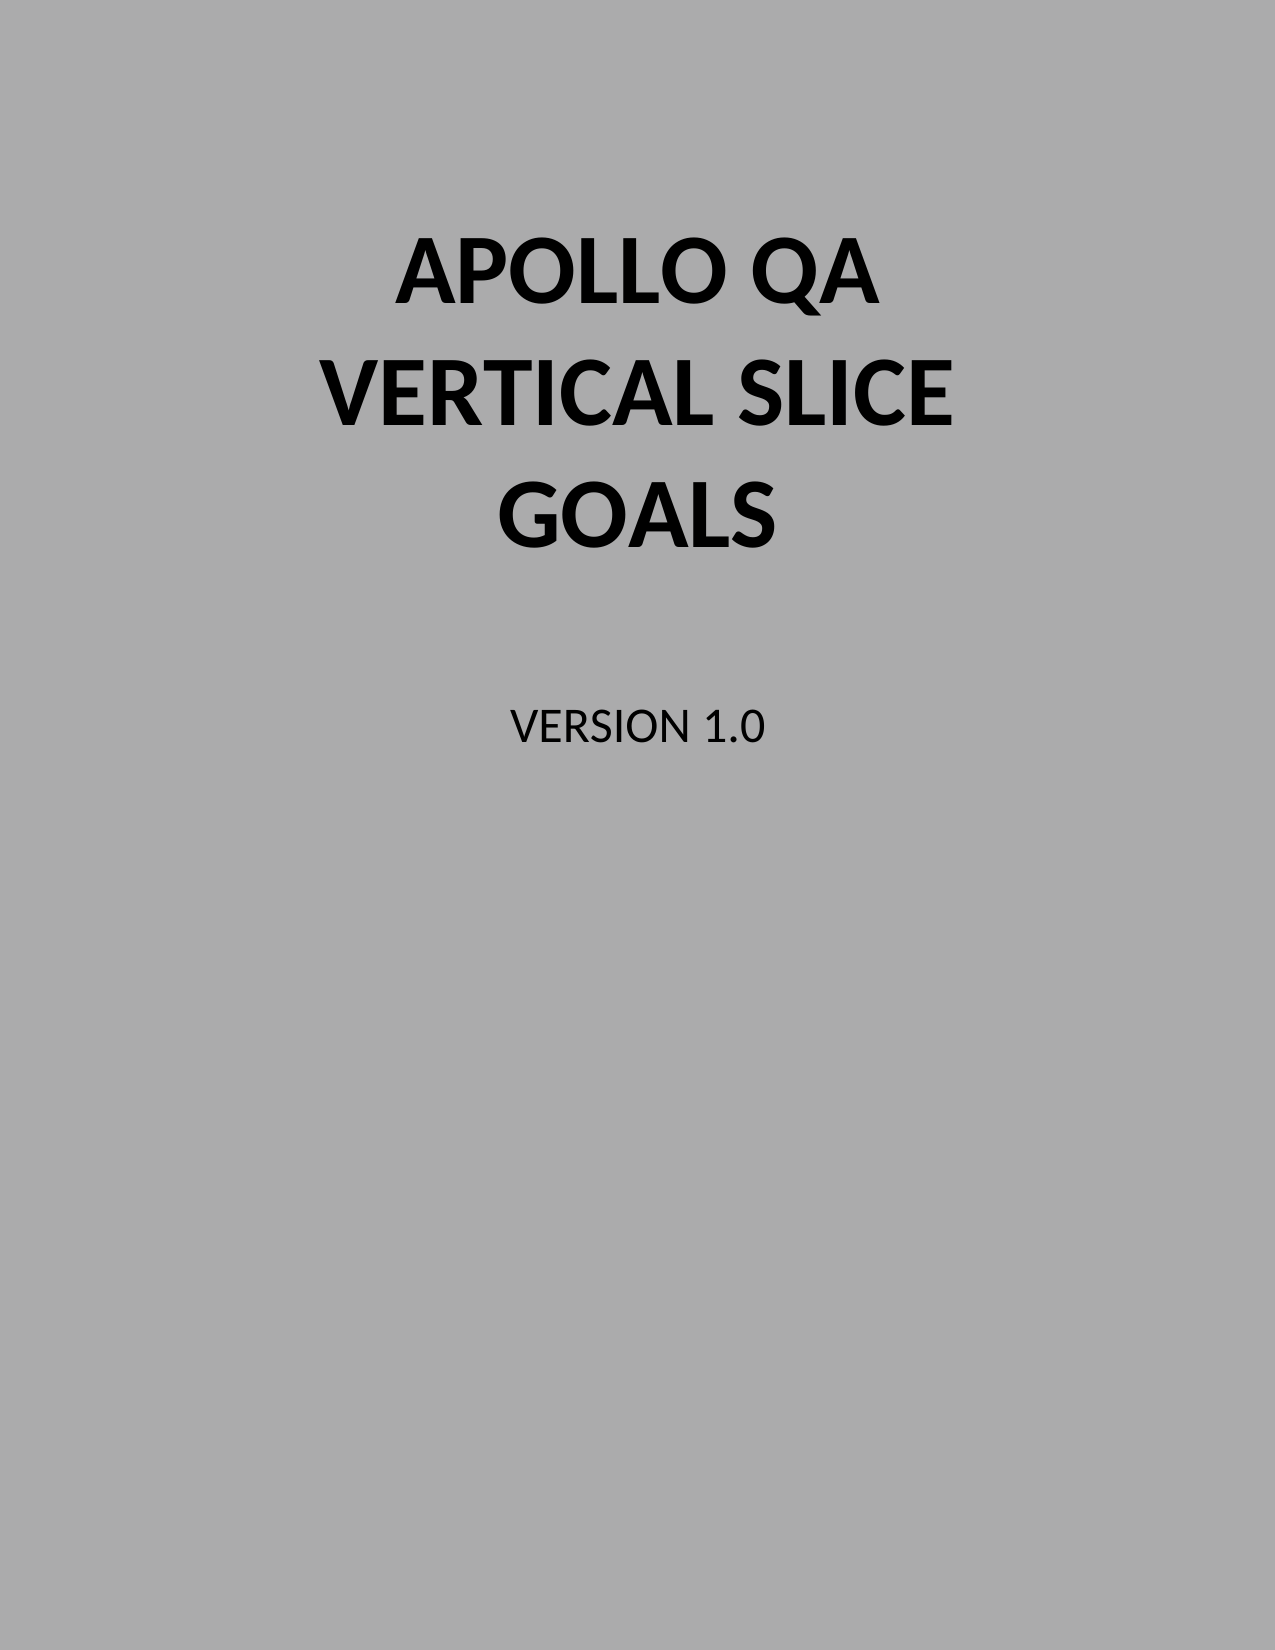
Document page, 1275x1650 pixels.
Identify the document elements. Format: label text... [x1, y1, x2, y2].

text GOALS [150, 450, 1125, 572]
text VERSION 1.0 [150, 694, 1125, 755]
text VERTICAL SLICE [150, 328, 1125, 450]
text APOLLO QA [150, 206, 1125, 328]
